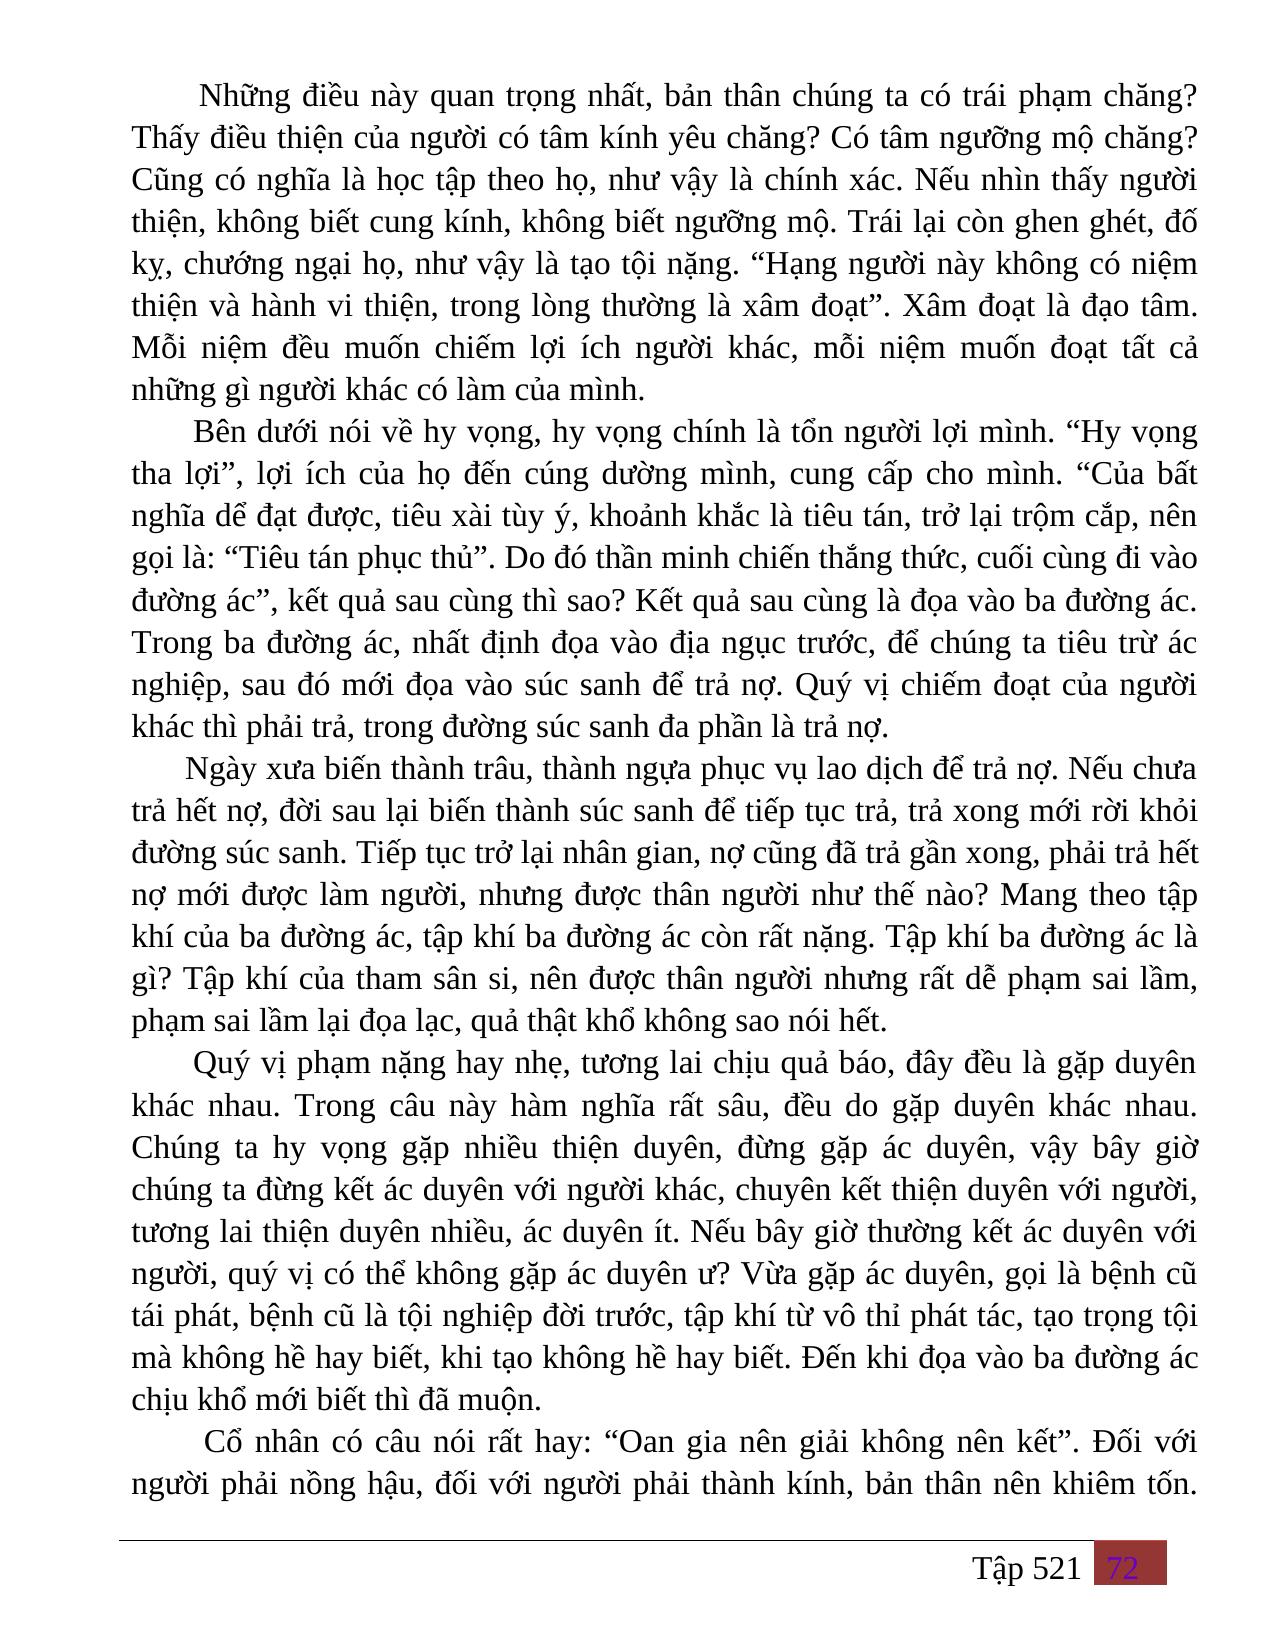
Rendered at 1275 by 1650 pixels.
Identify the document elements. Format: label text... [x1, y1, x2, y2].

text Ngày xưa biến thành trâu, thành ngựa phục vụ lao dịch để trả nợ. Nếu chưa trả hết nợ, đời sau lại biến thành súc sanh để tiếp tục trả, trả xong mới rời khỏi đường súc sanh. Tiếp tục trở lại nhân gian, nợ cũng đã trả gần xong, phải trả hết nợ mới được làm người, nhưng được thân người như thế nào? Mang theo tập khí của ba đường ác, tập khí ba đường ác còn rất nặng. Tập khí ba đường ác là gì? Tập khí của tham sân si, nên được thân người nhưng rất dễ phạm sai lầm, phạm sai lầm lại đọa lạc, quả thật khổ không sao nói hết. [131, 748, 1200, 1039]
text Quý vị phạm nặng hay nhẹ, tương lai chịu quả báo, đây đều là gặp duyên khác nhau. Trong câu này hàm nghĩa rất sâu, đều do gặp duyên khác nhau. Chúng ta hy vọng gặp nhiều thiện duyên, đừng gặp ác duyên, vậy bây giờ chúng ta đừng kết ác duyên với người khác, chuyên kết thiện duyên với người, tương lai thiện duyên nhiều, ác duyên ít. Nếu bây giờ thường kết ác duyên với người, quý vị có thể không gặp ác duyên ư? Vừa gặp ác duyên, gọi là bệnh cũ tái phát, bệnh cũ là tội nghiệp đời trước, tập khí từ vô thỉ phát tác, tạo trọng tội mà không hề hay biết, khi tạo không hề hay biết. Đến khi đọa vào ba đường ác chịu khổ mới biết thì đã muộn. [131, 1043, 1200, 1418]
text Bên dưới nói về hy vọng, hy vọng chính là tổn người lợi mình. “Hy vọng tha lợi”, lợi ích của họ đến cúng dường mình, cung cấp cho mình. “Của bất nghĩa dể đạt được, tiêu xài tùy ý, khoảnh khắc là tiêu tán, trở lại trộm cắp, nên gọi là: “Tiêu tán phục thủ”. Do đó thần minh chiến thắng thức, cuối cùng đi vào đường ác”, kết quả sau cùng thì sao? Kết quả sau cùng là đọa vào ba đường ác. Trong ba đường ác, nhất định đọa vào địa ngục trước, để chúng ta tiêu trừ ác nghiệp, sau đó mới đọa vào súc sanh để trả nợ. Quý vị chiếm đoạt của người khác thì phải trả, trong đường súc sanh đa phần là trả nợ. [131, 411, 1200, 744]
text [131, 1421, 1200, 1502]
text Những điều này quan trọng nhất, bản thân chúng ta có trái phạm chăng? Thấy điều thiện của người có tâm kính yêu chăng? Có tâm ngưỡng mộ chăng? Cũng có nghĩa là học tập theo họ, như vậy là chính xác. Nếu nhìn thấy người thiện, không biết cung kính, không biết ngưỡng mộ. Trái lại còn ghen ghét, đố kỵ, chướng ngại họ, như vậy là tạo tội nặng. “Hạng người này không có niệm thiện và hành vi thiện, trong lòng thường là xâm đoạt”. Xâm đoạt là đạo tâm. Mỗi niệm đều muốn chiếm lợi ích người khác, mỗi niệm muốn đoạt tất cả những gì người khác có làm của mình. [131, 75, 1200, 408]
